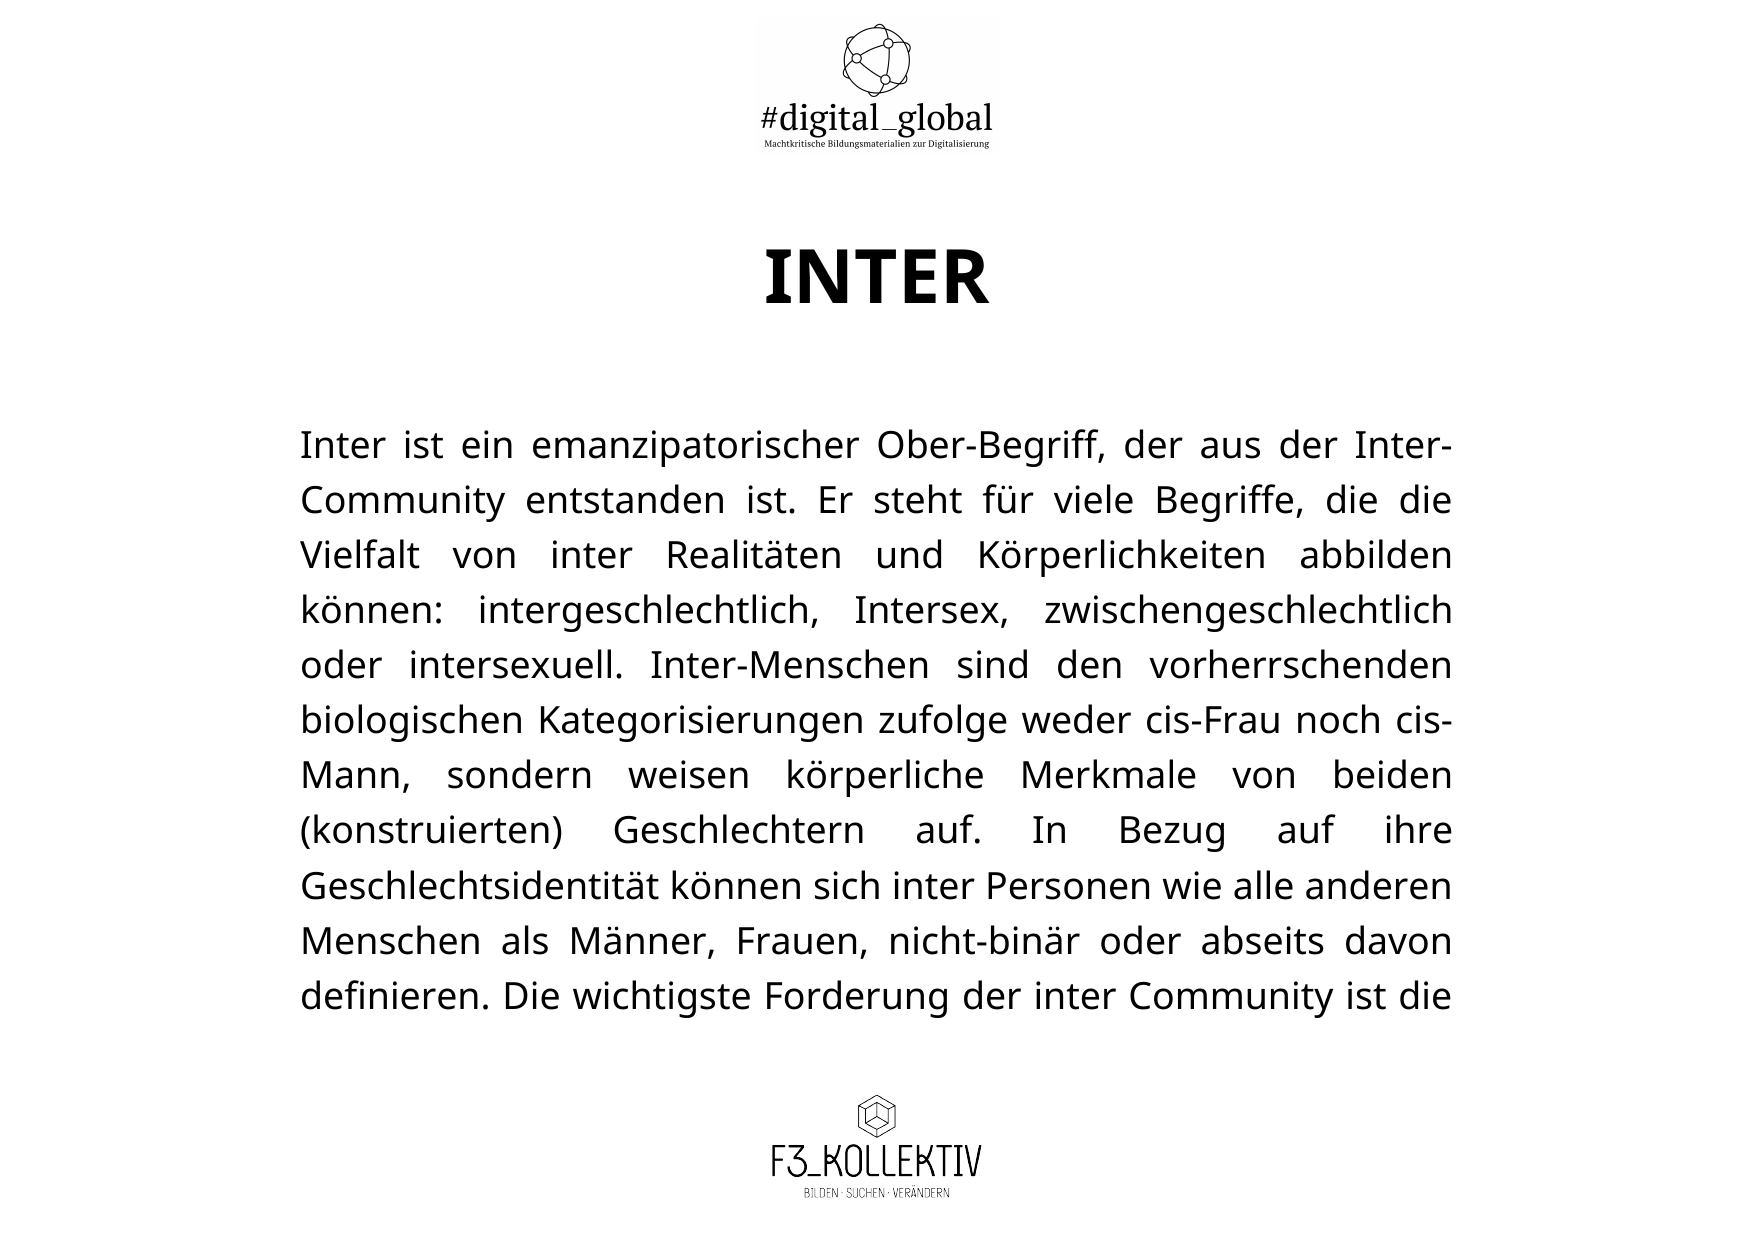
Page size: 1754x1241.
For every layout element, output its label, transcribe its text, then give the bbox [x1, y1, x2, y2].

picture [754, 17, 999, 155]
text INTER [300, 223, 1454, 326]
picture [766, 1089, 988, 1204]
